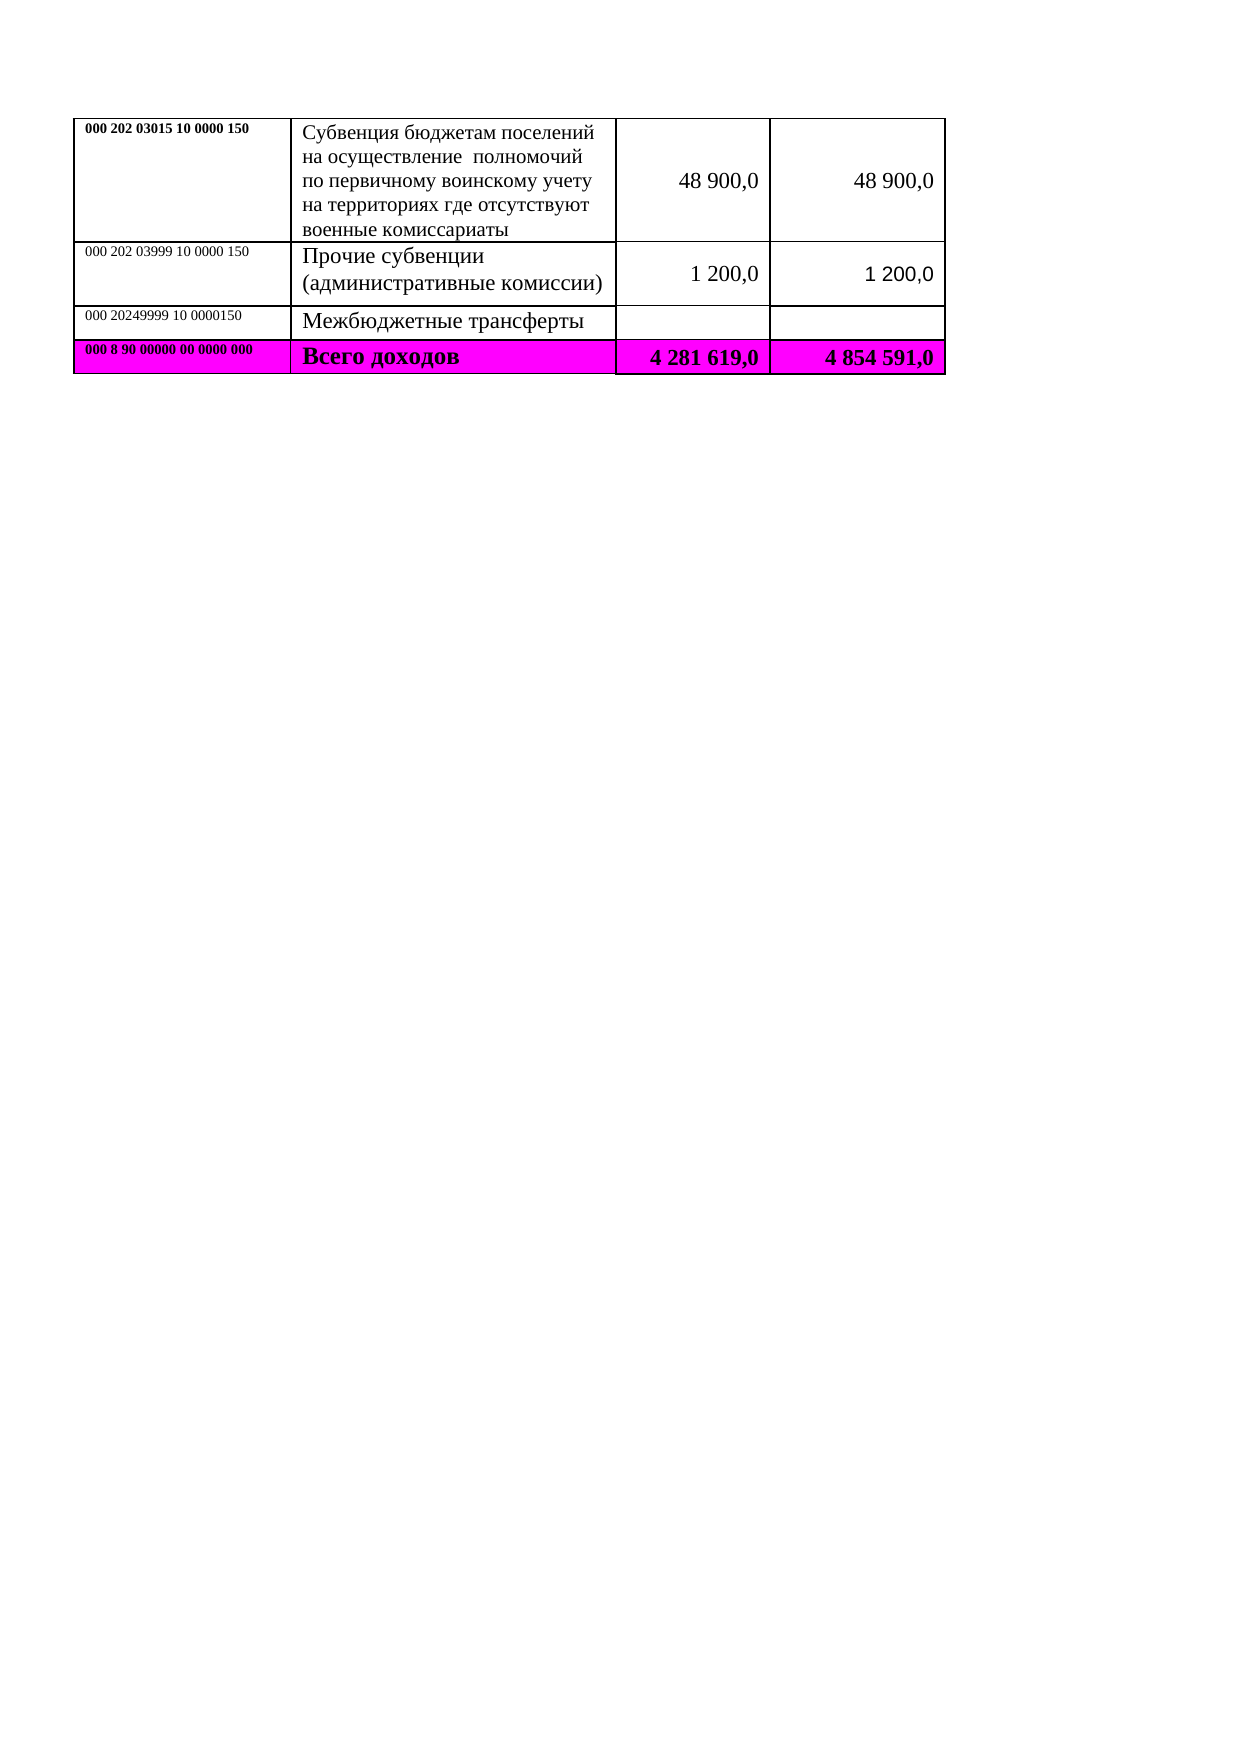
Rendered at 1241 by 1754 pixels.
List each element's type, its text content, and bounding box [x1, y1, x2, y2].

table_cell 000 8 90 00000 00 0000 000 [75, 341, 290, 373]
table_cell 1 200,0 [771, 242, 944, 304]
table_cell 4 854 591,0 [771, 341, 944, 373]
table_cell Субвенция бюджетам поселений на осуществление полномочий по первичному воинскому учету на территориях где отсутствуют военные комиссариаты [292, 119, 615, 241]
table_cell [617, 306, 769, 339]
table_cell 000 202 03999 10 0000 150 [75, 243, 290, 304]
table_cell 48 900,0 [771, 119, 944, 241]
table_cell Всего доходов [291, 341, 615, 373]
table_cell 1 200,0 [617, 242, 769, 304]
table_cell [771, 307, 944, 339]
table_cell 48 900,0 [617, 119, 769, 241]
table_cell Прочие субвенции (административные комиссии) [292, 243, 615, 304]
table_cell 000 20249999 10 0000150 [75, 307, 290, 339]
table_cell 4 281 619,0 [617, 340, 769, 373]
table_cell 000 202 03015 10 0000 150 [75, 119, 290, 241]
table_cell Межбюджетные трансферты [292, 307, 615, 339]
